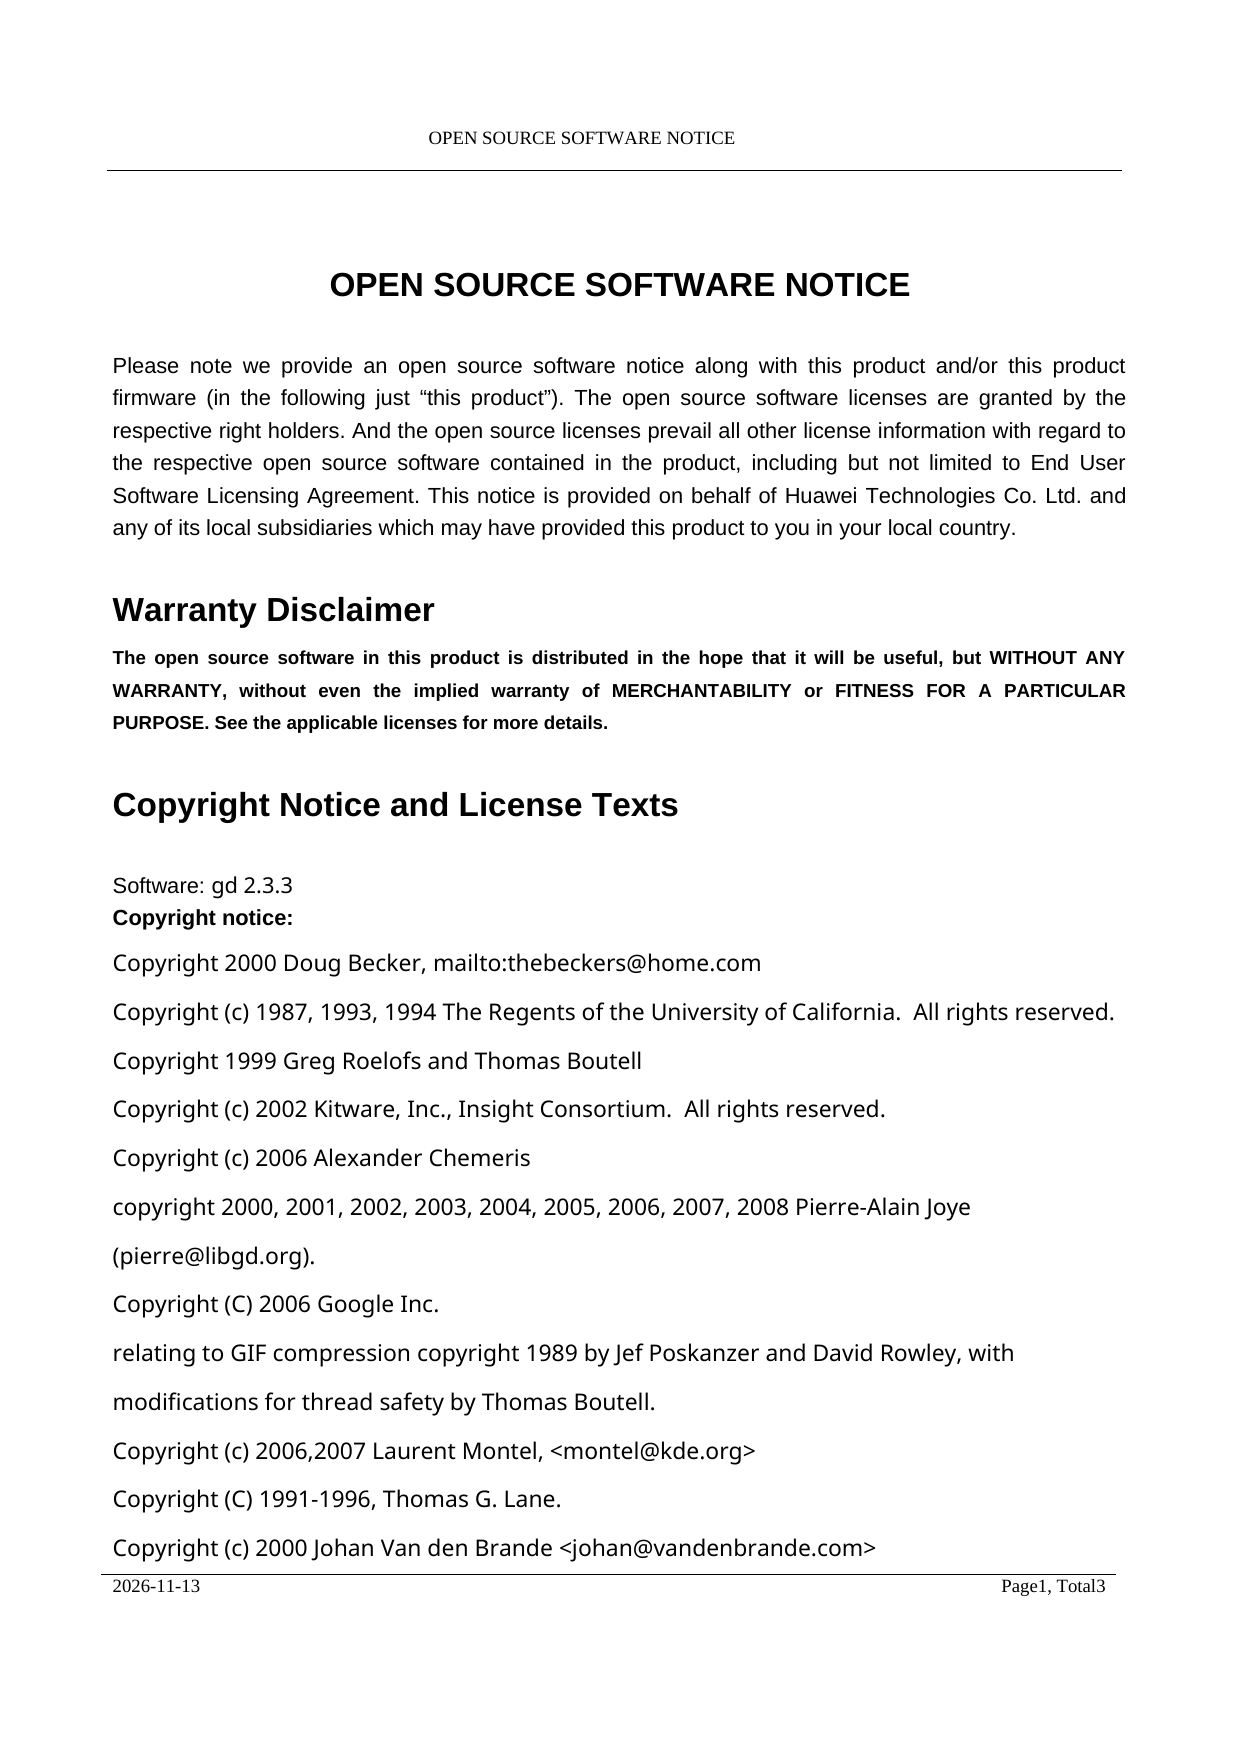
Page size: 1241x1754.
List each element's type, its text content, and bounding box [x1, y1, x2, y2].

text The open source software in this product is distributed in the hope that it will be useful, but WITHOUT ANY WARRANTY, without even the implied warranty of MERCHANTABILITY or FITNESS FOR A PARTICULAR PURPOSE. See the applicable licenses for more details. [112, 641, 1128, 739]
text Copyright notice: [112, 901, 1128, 934]
text OPEN SOURCE SOFTWARE NOTICE [112, 251, 1128, 316]
text Copyright Notice and License Texts [112, 771, 1128, 836]
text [112, 947, 1128, 1564]
text Warranty Disclaimer [112, 576, 1128, 641]
text Please note we provide an open source software notice along with this product and/or this product firmware (in the following just “this product”). The open source software licenses are granted by the respective right holders. And the open source licenses prevail all other license information with regard to the respective open source software contained in the product, including but not limited to End User Software Licensing Agreement. This notice is provided on behalf of Huawei Technologies Co. Ltd. and any of its local subsidiaries which may have provided this product to you in your local country. [112, 349, 1128, 544]
text Software: gd 2.3.3 [112, 869, 1128, 901]
